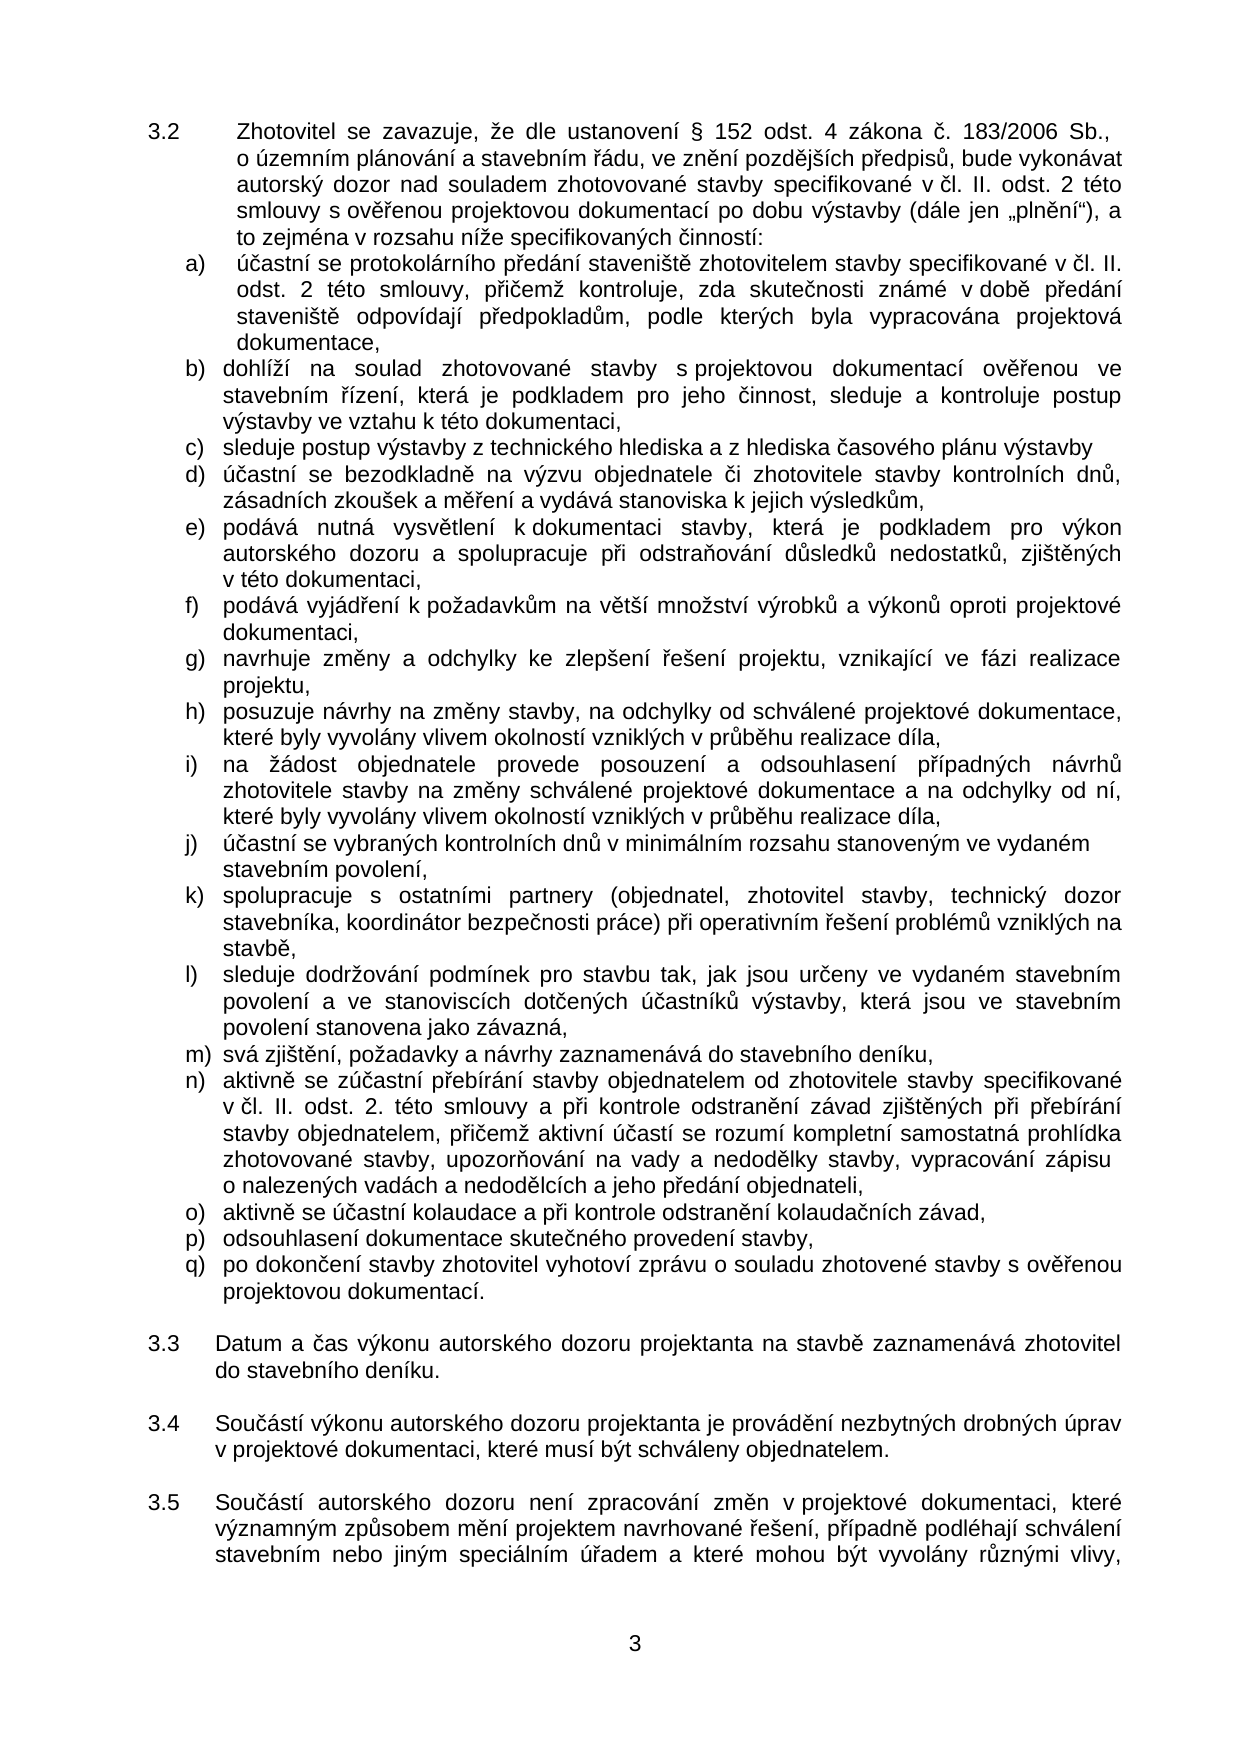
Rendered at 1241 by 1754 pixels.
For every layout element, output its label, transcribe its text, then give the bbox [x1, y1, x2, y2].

list Datum a čas výkonu autorského dozoru projektanta na stavbě zaznamenává zhotovitel do stavebního deníku. [148, 1330, 1122, 1383]
list sleduje dodržování podmínek pro stavbu tak, jak jsou určeny ve vydaném stavebním povolení a ve stanoviscích dotčených účastníků výstavby, která jsou ve stavebním povolení stanovena jako závazná, [185, 961, 1122, 1041]
list aktivně se zúčastní přebírání stavby objednatelem od zhotovitele stavby specifikované v čl. II. odst. 2. této smlouvy a při kontrole odstranění závad zjištěných při přebírání stavby objednatelem, přičemž aktivní účastí se rozumí kompletní samostatná prohlídka zhotovované stavby, upozorňování na vady a nedodělky stavby, vypracování zápisu o nalezených vadách a nedodělcích a jeho předání objednateli, [185, 1067, 1122, 1199]
list aktivně se účastní kolaudace a při kontrole odstranění kolaudačních závad, [185, 1199, 1122, 1225]
list na žádost objednatele provede posouzení a odsouhlasení případných návrhů zhotovitele stavby na změny schválené projektové dokumentace a na odchylky od ní, které byly vyvolány vlivem okolností vzniklých v průběhu realizace díla, [185, 751, 1122, 830]
list navrhuje změny a odchylky ke zlepšení řešení projektu, vznikající ve fázi realizace projektu, [185, 645, 1122, 698]
list účastní se vybraných kontrolních dnů v minimálním rozsahu stanoveným ve vydaném stavebním povolení, [185, 830, 1122, 882]
list svá zjištění, požadavky a návrhy zaznamenává do stavebního deníku, [185, 1041, 1122, 1067]
list spolupracuje s ostatními partnery (objednatel, zhotovitel stavby, technický dozor stavebníka, koordinátor bezpečnosti práce) při operativním řešení problémů vzniklých na stavbě, [185, 882, 1122, 961]
list Zhotovitel se zavazuje, že dle ustanovení § 152 odst. 4 zákona č. 183/2006 Sb., o územním plánování a stavebním řádu, ve znění pozdějších předpisů, bude vykonávat autorský dozor nad souladem zhotovované stavby specifikované v čl. II. odst. 2 této smlouvy s ověřenou projektovou dokumentací po dobu výstavby (dále jen „plnění“), a to zejména v rozsahu níže specifikovaných činností: [148, 118, 1122, 250]
list účastní se bezodkladně na výzvu objednatele či zhotovitele stavby kontrolních dnů, zásadních zkoušek a měření a vydává stanoviska k jejich výsledkům, [185, 461, 1122, 513]
list dohlíží na soulad zhotovované stavby s projektovou dokumentací ověřenou ve stavebním řízení, která je podkladem pro jeho činnost, sleduje a kontroluje postup výstavby ve vztahu k této dokumentaci, [185, 355, 1122, 434]
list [148, 1488, 1122, 1568]
list podává nutná vysvětlení k dokumentaci stavby, která je podkladem pro výkon autorského dozoru a spolupracuje při odstraňování důsledků nedostatků, zjištěných v této dokumentaci, [185, 513, 1122, 592]
list odsouhlasení dokumentace skutečného provedení stavby, [185, 1225, 1122, 1251]
list po dokončení stavby zhotovitel vyhotoví zprávu o souladu zhotovené stavby s ověřenou projektovou dokumentací. [185, 1251, 1122, 1304]
list Součástí výkonu autorského dozoru projektanta je provádění nezbytných drobných úprav v projektové dokumentaci, které musí být schváleny objednatelem. [148, 1409, 1122, 1462]
list podává vyjádření k požadavkům na větší množství výrobků a výkonů oproti projektové dokumentaci, [185, 592, 1122, 645]
list účastní se protokolárního předání staveniště zhotovitelem stavby specifikované v čl. II. odst. 2 této smlouvy, přičemž kontroluje, zda skutečnosti známé v době předání staveniště odpovídají předpokladům, podle kterých byla vypracována projektová dokumentace, [185, 250, 1122, 355]
list posuzuje návrhy na změny stavby, na odchylky od schválené projektové dokumentace, které byly vyvolány vlivem okolností vzniklých v průběhu realizace díla, [185, 698, 1122, 751]
list sleduje postup výstavby z technického hlediska a z hlediska časového plánu výstavby [185, 434, 1122, 461]
